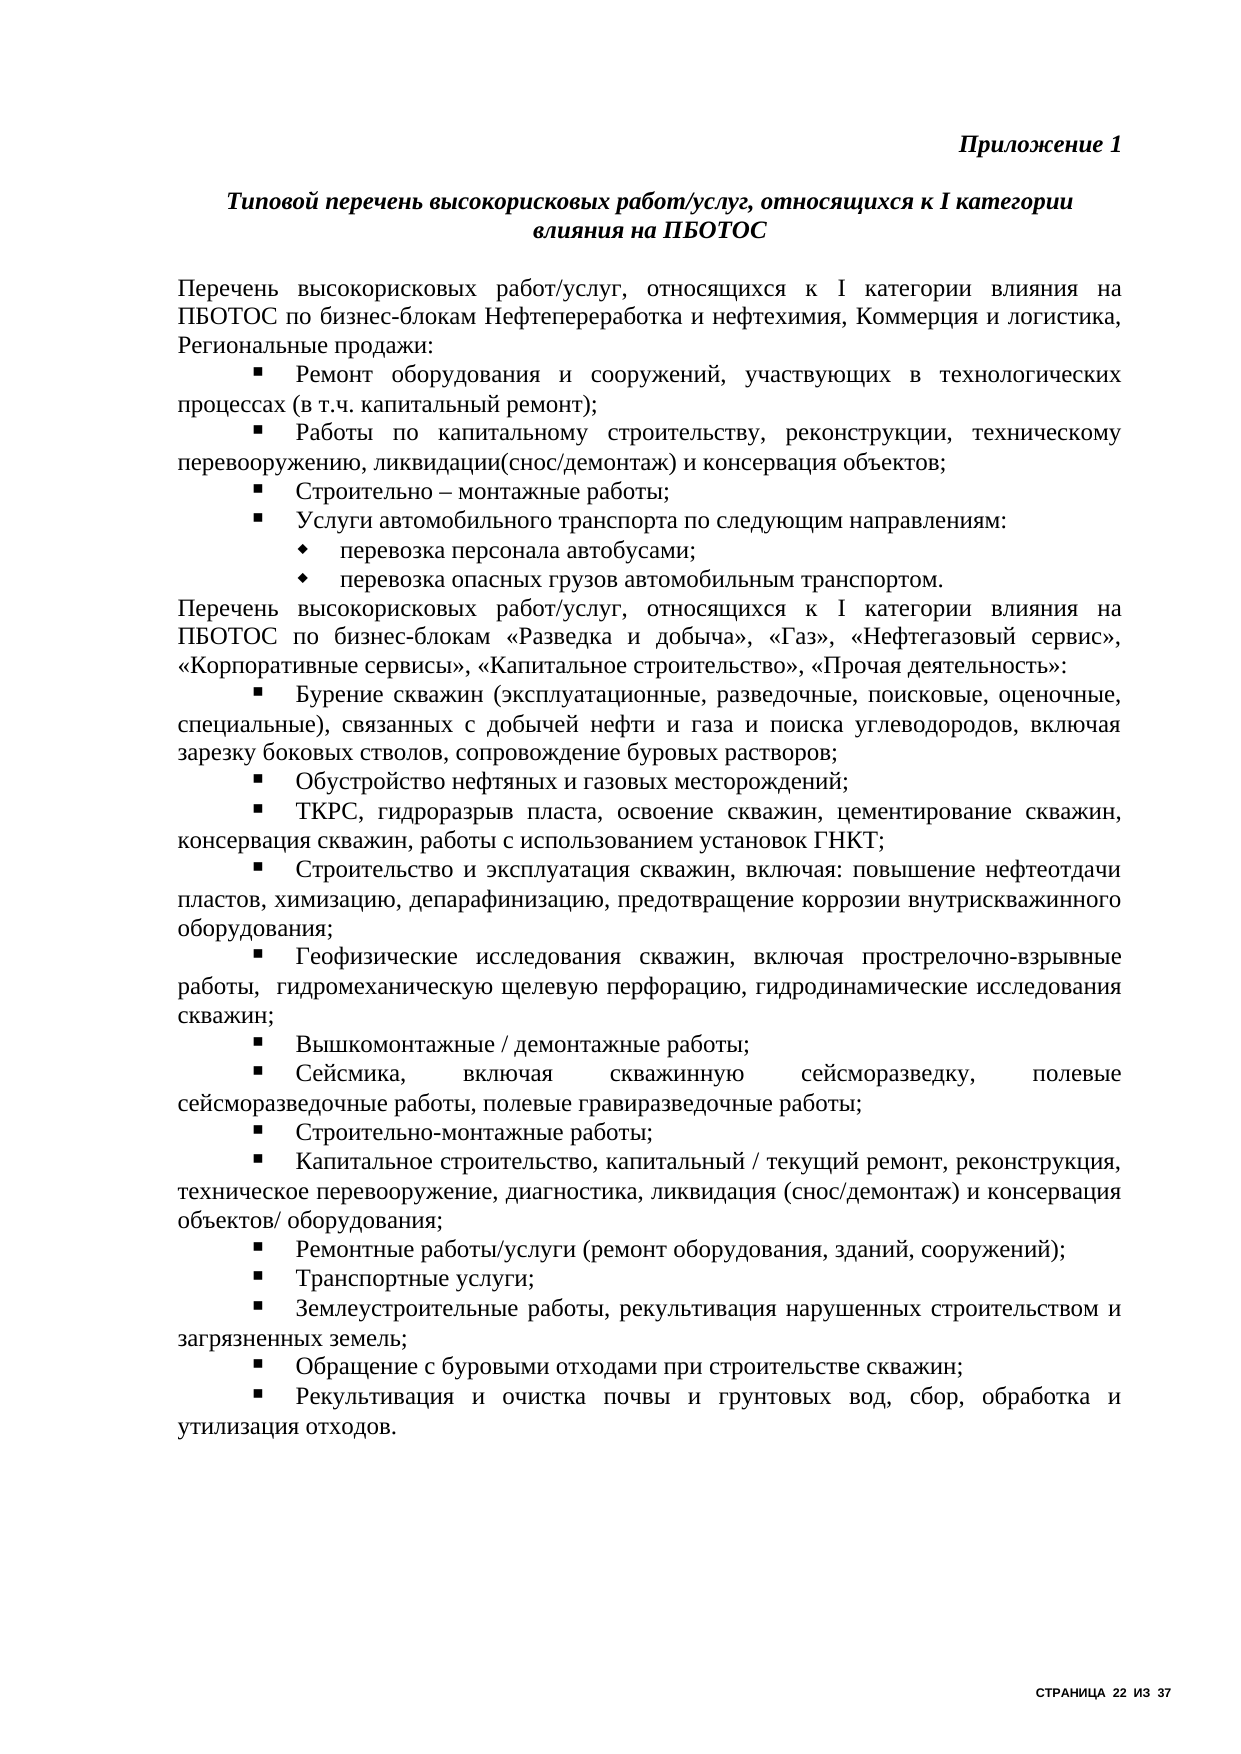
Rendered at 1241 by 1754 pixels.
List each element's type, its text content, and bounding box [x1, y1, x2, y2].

list ТКРС, гидроразрыв пласта, освоение скважин, цементирование скважин, консервация скважин, работы с использованием установок ГНКТ; [177, 796, 1122, 854]
list Транспортные услуги; [177, 1263, 1122, 1293]
list Землеустроительные работы, рекультивация нарушенных строительством и загрязненных земель; [177, 1293, 1122, 1351]
list Сейсмика, включая скважинную сейсморазведку, полевые сейсморазведочные работы, полевые гравиразведочные работы; [177, 1058, 1122, 1117]
list Вышкомонтажные / демонтажные работы; [177, 1029, 1122, 1058]
text Перечень высокорисковых работ/услуг, относящихся к I категории влияния на ПБОТОС по бизнес-блокам «Разведка и добыча», «Газ», «Нефтегазовый сервис», «Корпоративные сервисы», «Капитальное строительство», «Прочая деятельность»: [177, 593, 1122, 679]
list Работы по капитальному строительству, реконструкции, техническому перевооружению, ликвидации(снос/демонтаж) и консервация объектов; [177, 417, 1122, 476]
list Услуги автомобильного транспорта по следующим направлениям: [177, 506, 1122, 535]
list Ремонт оборудования и сооружений, участвующих в технологических процессах (в т.ч. капитальный ремонт); [177, 359, 1122, 417]
list перевозка опасных грузов автомобильным транспортом. [251, 564, 1122, 593]
list Строительство и эксплуатация скважин, включая: повышение нефтеотдачи пластов, химизацию, депарафинизацию, предотвращение коррозии внутрискважинного оборудования; [177, 854, 1122, 941]
list Бурение скважин (эксплуатационные, разведочные, поисковые, оценочные, специальные), связанных с добычей нефти и газа и поиска углеводородов, включая зарезку боковых стволов, сопровождение буровых растворов; [177, 679, 1122, 766]
list Обращение с буровыми отходами при строительстве скважин; [177, 1351, 1122, 1381]
list Рекультивация и очистка почвы и грунтовых вод, сбор, обработка и утилизация отходов. [177, 1381, 1122, 1439]
list Строительно – монтажные работы; [177, 476, 1122, 506]
list Строительно-монтажные работы; [177, 1117, 1122, 1146]
list Геофизические исследования скважин, включая прострелочно-взрывные работы, гидромеханическую щелевую перфорацию, гидродинамические исследования скважин; [177, 941, 1122, 1029]
list перевозка персонала автобусами; [251, 535, 1122, 564]
list Капитальное строительство, капитальный / текущий ремонт, реконструкция, техническое перевооружение, диагностика, ликвидация (снос/демонтаж) и консервация объектов/ оборудования; [177, 1146, 1122, 1234]
text Перечень высокорисковых работ/услуг, относящихся к I категории влияния на ПБОТОС по бизнес-блокам Нефтепереработка и нефтехимия, Коммерция и логистика, Региональные продажи: [177, 273, 1122, 359]
subtitle Приложение 1 [177, 129, 1122, 158]
list Ремонтные работы/услуги (ремонт оборудования, зданий, сооружений); [177, 1234, 1122, 1263]
subtitle Типовой перечень высокорисковых работ/услуг, относящихся к I категории влияния на ПБОТОС [177, 186, 1122, 244]
list Обустройство нефтяных и газовых месторождений; [177, 766, 1122, 796]
